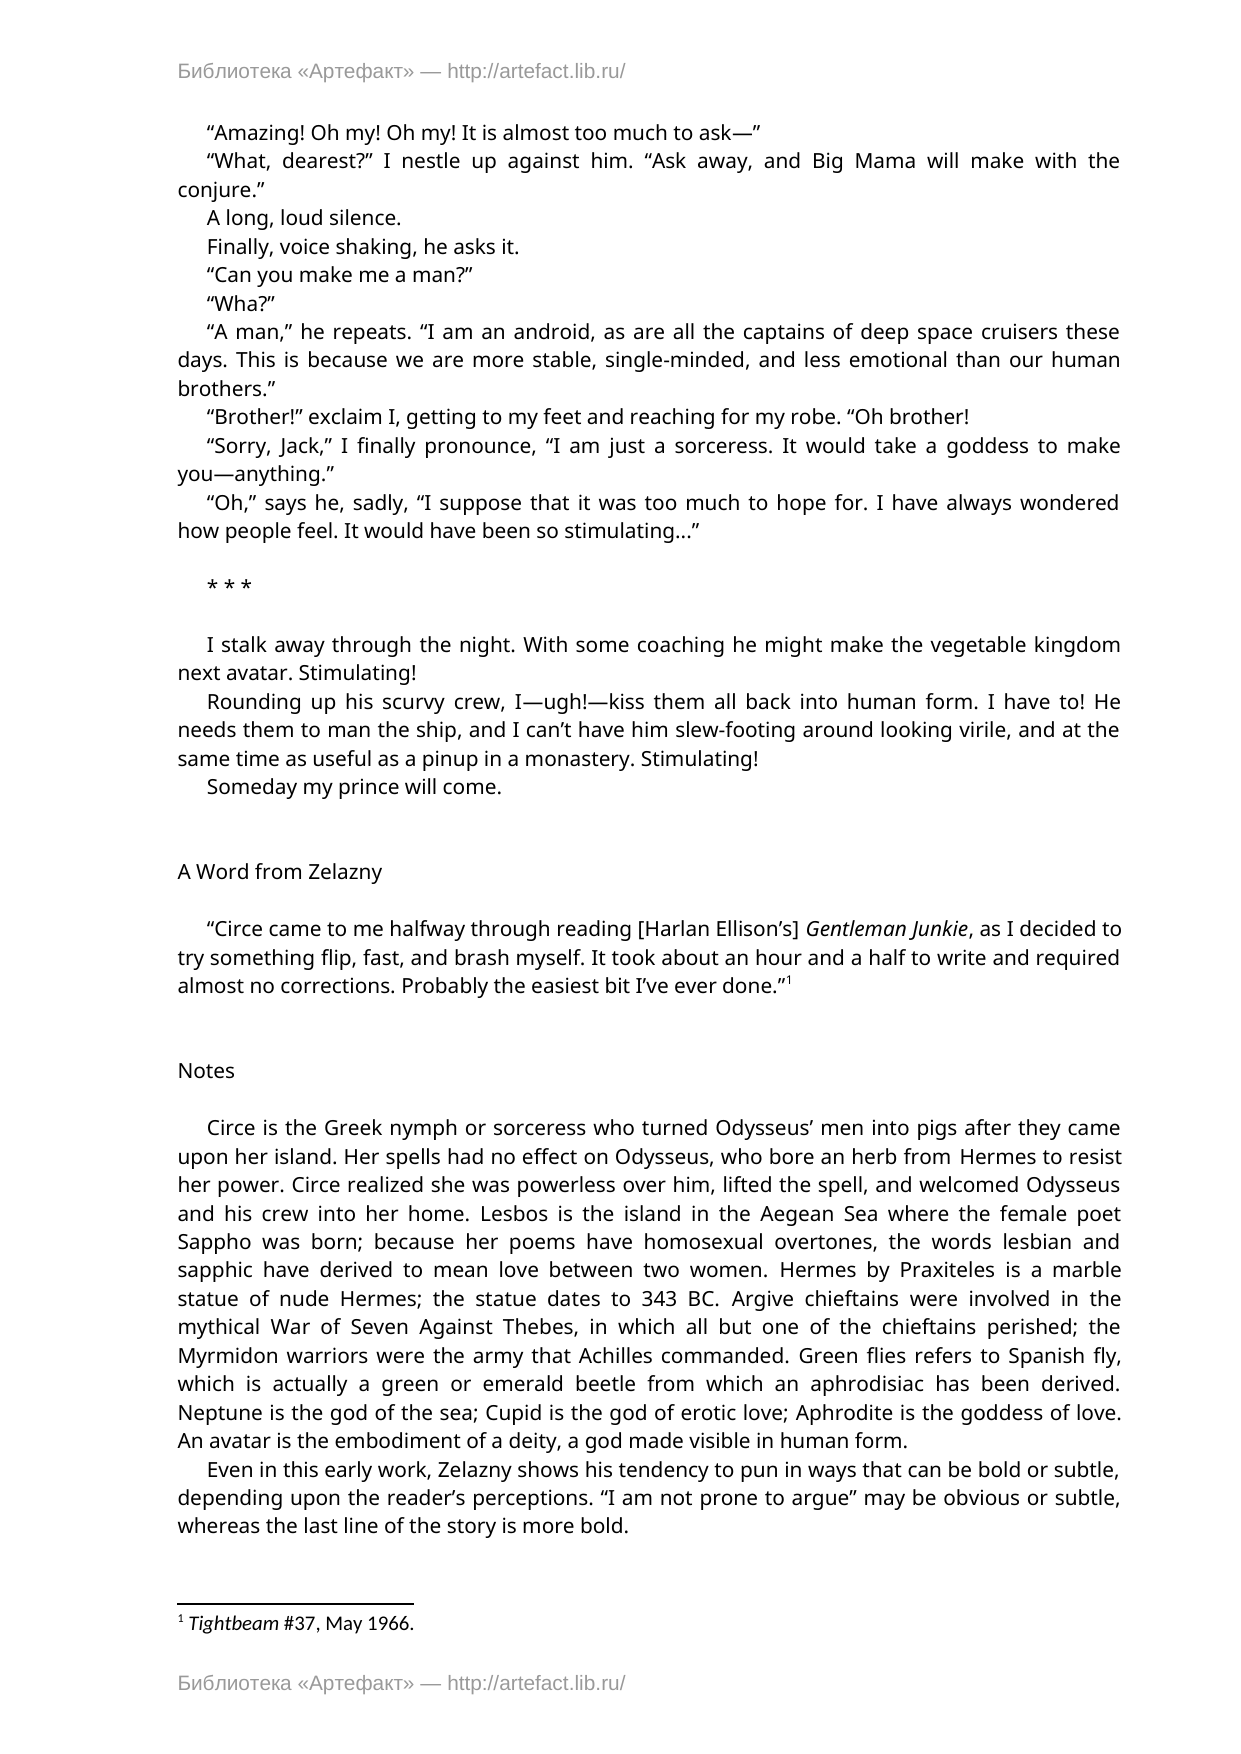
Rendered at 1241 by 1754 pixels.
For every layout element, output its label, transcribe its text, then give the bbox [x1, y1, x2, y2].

text Finally, voice shaking, he asks it. [177, 232, 1122, 260]
text “Brother!” exclaim I, getting to my feet and reaching for my robe. “Oh brother! [177, 402, 1122, 431]
text Rounding up his scurvy crew, I⁠—ugh!⁠—kiss them all back into human form. I have to! He needs them to man the ship, and I can’t have him slew-footing around looking virile, and at the same time as useful as a pinup in a monastery. Stimulating! [177, 687, 1122, 772]
text “What, dearest?” I nestle up against him. “Ask away, and Big Mama will make with the conjure.” [177, 147, 1122, 203]
text “Oh,” says he, sadly, “I suppose that it was too much to hope for. I have always wondered how people feel. It would have been so stimulating...” [177, 488, 1122, 545]
text A long, loud silence. [177, 203, 1122, 232]
text “A man,” he repeats. “I am an android, as are all the captains of deep space cruisers these days. This is because we are more stable, single-minded, and less emotional than our human brothers.” [177, 317, 1122, 402]
text “Can you make me a man?” [177, 260, 1122, 289]
text “Wha?” [177, 289, 1122, 317]
text A Word from Zelazny [177, 857, 1122, 886]
text “Sorry, Jack,” I finally pronounce, “I am just a sorceress. It would take a goddess to make you⁠—anything.” [177, 431, 1122, 488]
text “Circe came to me halfway through reading [Harlan Ellison’s] Gentleman Junkie, as I decided to try something flip, fast, and brash myself. It took about an hour and a half to write and required almost no corrections. Probably the easiest bit I’ve ever done.” [177, 914, 1122, 1000]
text I stalk away through the night. With some coaching he might make the vegetable kingdom next avatar. Stimulating! [177, 630, 1122, 687]
text Even in this early work, Zelazny shows his tendency to pun in ways that can be bold or subtle, depending upon the reader’s perceptions. “I am not prone to argue” may be obvious or subtle, whereas the last line of the story is more bold. [177, 1455, 1122, 1540]
text Circe is the Greek nymph or sorceress who turned Odysseus’ men into pigs after they came upon her island. Her spells had no effect on Odysseus, who bore an herb from Hermes to resist her power. Circe realized she was powerless over him, lifted the spell, and welcomed Odysseus and his crew into her home. Lesbos is the island in the Aegean Sea where the female poet Sappho was born; because her poems have homosexual overtones, the words lesbian and sapphic have derived to mean love between two women. Hermes by Praxiteles is a marble statue of nude Hermes; the statue dates to 343 BC. Argive chieftains were involved in the mythical War of Seven Against Thebes, in which all but one of the chieftains perished; the Myrmidon warriors were the army that Achilles commanded. Green flies refers to Spanish fly, which is actually a green or emerald beetle from which an aphrodisiac has been derived. Neptune is the god of the sea; Cupid is the god of erotic love; Aphrodite is the goddess of love. An avatar is the embodiment of a deity, a god made visible in human form. [177, 1113, 1122, 1455]
text * * * [177, 573, 1122, 602]
text Notes [177, 1057, 1122, 1085]
text “Amazing! Oh my! Oh my! It is almost too much to ask⁠—” [177, 118, 1122, 147]
text Someday my prince will come. [177, 772, 1122, 801]
